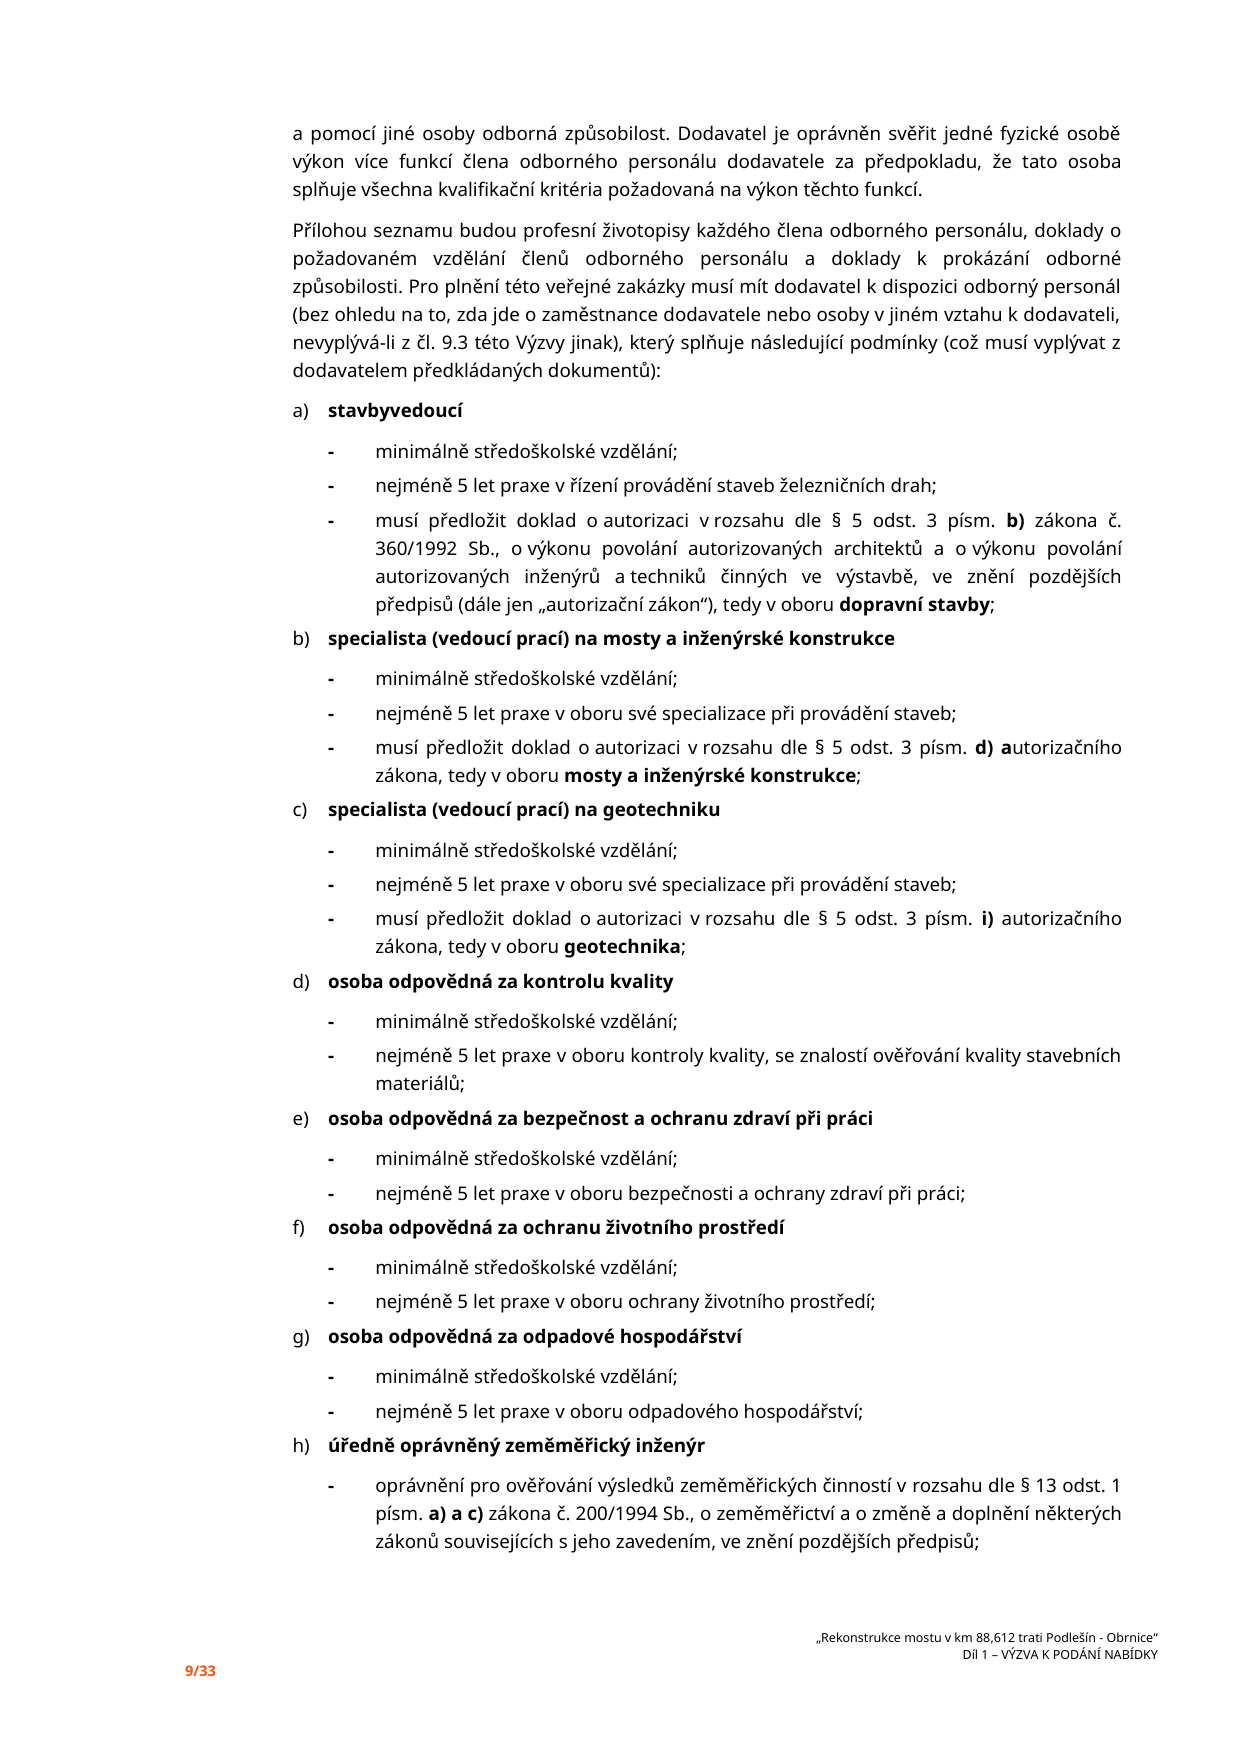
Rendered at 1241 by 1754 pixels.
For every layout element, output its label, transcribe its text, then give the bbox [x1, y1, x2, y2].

text minimálně středoškolské vzdělání; [328, 666, 1122, 691]
text osoba odpovědná za kontrolu kvality [292, 968, 1122, 993]
text minimálně středoškolské vzdělání; [328, 837, 1122, 863]
text musí předložit doklad o autorizaci v rozsahu dle § 5 odst. 3 písm. d) autorizačního zákona, tedy v oboru mosty a inženýrské konstrukce; [328, 734, 1122, 788]
text minimálně středoškolské vzdělání; [328, 438, 1122, 464]
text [292, 121, 1122, 202]
text nejméně 5 let praxe v oboru odpadového hospodářství; [328, 1398, 1122, 1423]
text nejméně 5 let praxe v řízení provádění staveb železničních drah; [328, 473, 1122, 498]
text specialista (vedoucí prací) na mosty a inženýrské konstrukce [292, 625, 1122, 651]
text oprávnění pro ověřování výsledků zeměměřických činností v rozsahu dle § 13 odst. 1 písm. a) a c) zákona č. 200/1994 Sb., o zeměměřictví a o změně a doplnění některých zákonů souvisejících s jeho zavedením, ve znění pozdějších předpisů; [328, 1473, 1122, 1554]
text osoba odpovědná za ochranu životního prostředí [292, 1214, 1122, 1239]
text úředně oprávněný zeměměřický inženýr [292, 1432, 1122, 1458]
text minimálně středoškolské vzdělání; [328, 1146, 1122, 1171]
text Přílohou seznamu budou profesní životopisy každého člena odborného personálu, doklady o požadovaném vzdělání členů odborného personálu a doklady k prokázání odborné způsobilosti. Pro plnění této veřejné zakázky musí mít dodavatel k dispozici odborný personál (bez ohledu na to, zda jde o zaměstnance dodavatele nebo osoby v jiném vztahu k dodavateli, nevyplývá-li z čl. 9.3 této Výzvy jinak), který splňuje následující podmínky (což musí vyplývat z dodavatelem předkládaných dokumentů): [292, 217, 1122, 383]
text nejméně 5 let praxe v oboru bezpečnosti a ochrany zdraví při práci; [328, 1180, 1122, 1205]
text nejméně 5 let praxe v oboru ochrany životního prostředí; [328, 1289, 1122, 1314]
text minimálně středoškolské vzdělání; [328, 1364, 1122, 1389]
text osoba odpovědná za odpadové hospodářství [292, 1323, 1122, 1349]
list stavbyvedoucí [292, 398, 1122, 423]
text minimálně středoškolské vzdělání; [328, 1008, 1122, 1034]
text minimálně středoškolské vzdělání; [328, 1254, 1122, 1280]
text specialista (vedoucí prací) na geotechniku [292, 797, 1122, 822]
text osoba odpovědná za bezpečnost a ochranu zdraví při práci [292, 1105, 1122, 1131]
text nejméně 5 let praxe v oboru své specializace při provádění staveb; [328, 700, 1122, 726]
text nejméně 5 let praxe v oboru kontroly kvality, se znalostí ověřování kvality stavebních materiálů; [328, 1043, 1122, 1096]
text musí předložit doklad o autorizaci v rozsahu dle § 5 odst. 3 písm. i) autorizačního zákona, tedy v oboru geotechnika; [328, 906, 1122, 959]
text musí předložit doklad o autorizaci v rozsahu dle § 5 odst. 3 písm. b) zákona č. 360/1992 Sb., o výkonu povolání autorizovaných architektů a o výkonu povolání autorizovaných inženýrů a techniků činných ve výstavbě, ve znění pozdějších předpisů (dále jen „autorizační zákon“), tedy v oboru dopravní stavby; [328, 507, 1122, 616]
text nejméně 5 let praxe v oboru své specializace při provádění staveb; [328, 871, 1122, 897]
